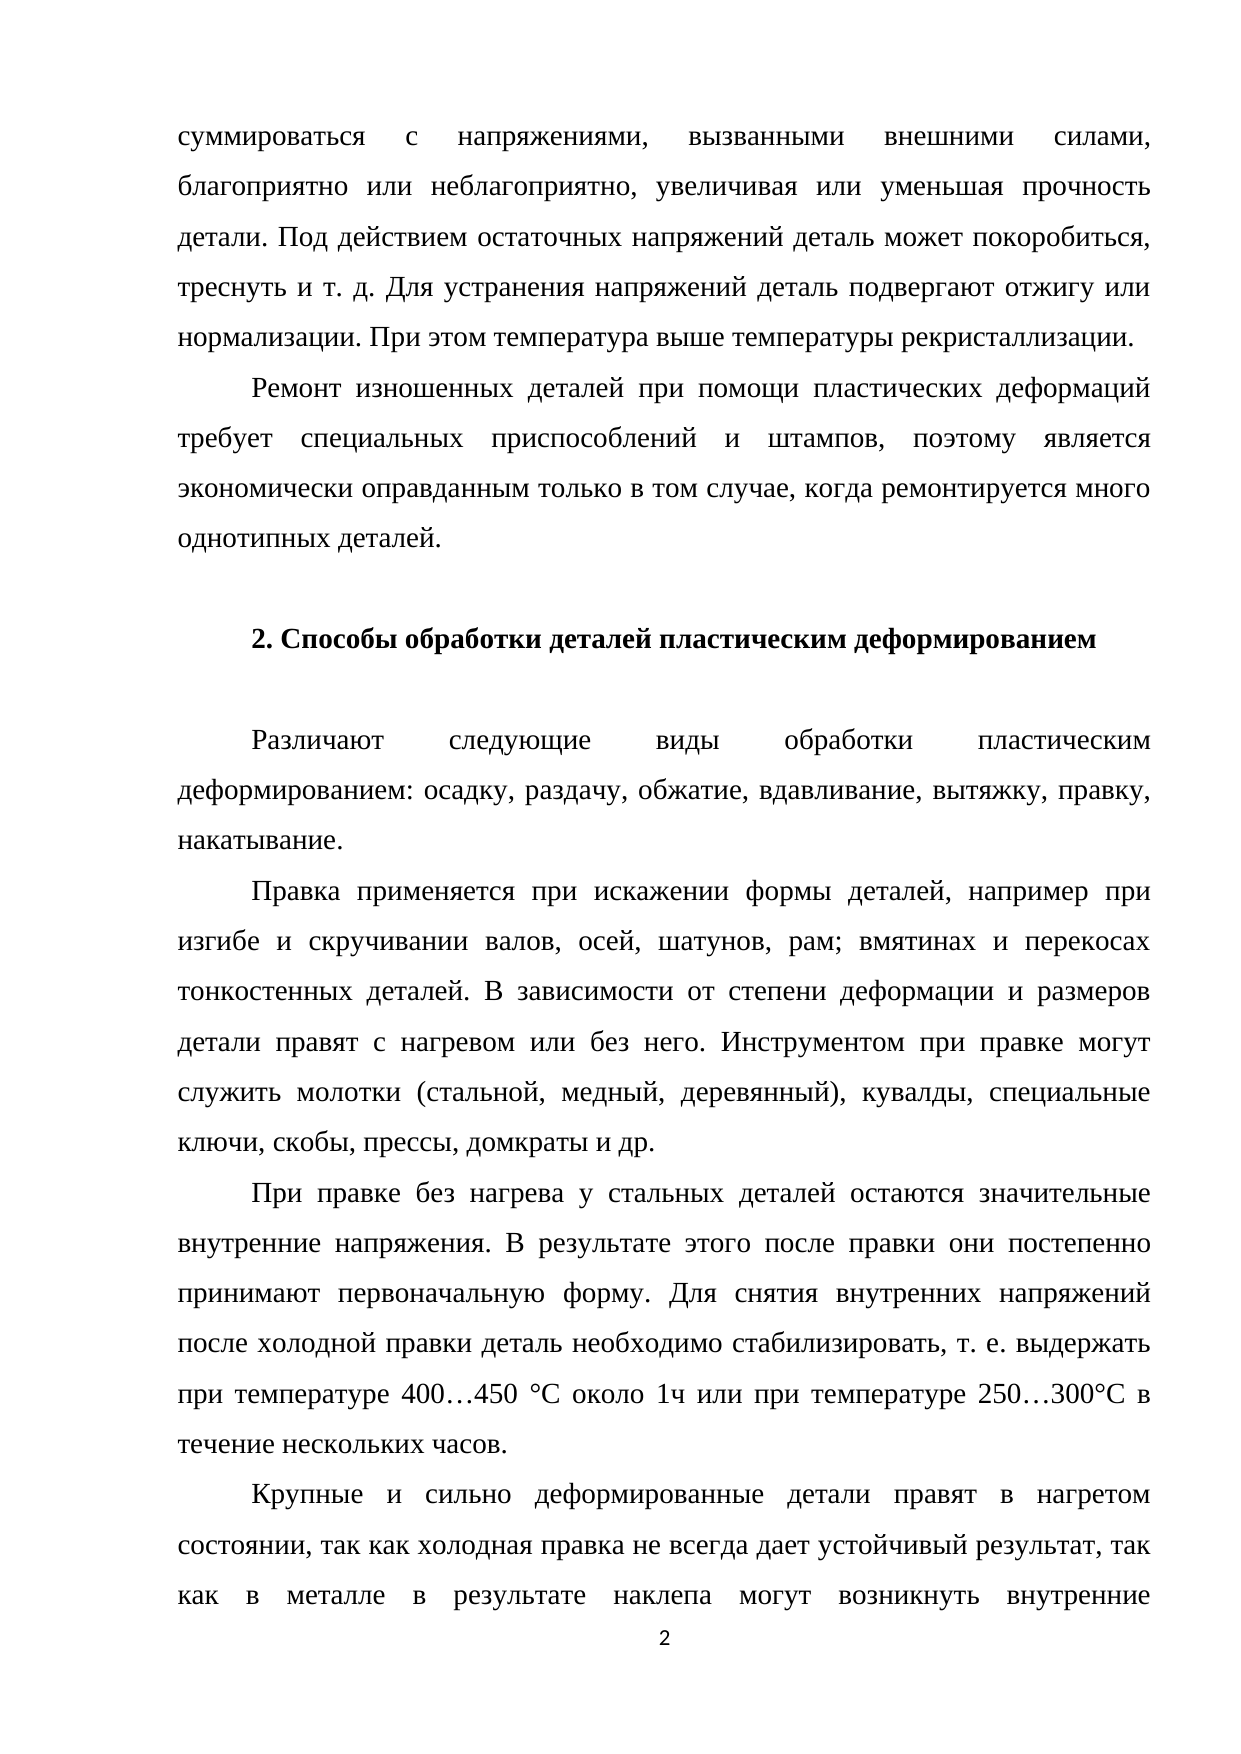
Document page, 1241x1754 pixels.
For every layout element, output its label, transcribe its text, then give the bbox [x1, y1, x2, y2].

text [177, 118, 1152, 353]
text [177, 1477, 1152, 1611]
text При правке без нагрева у стальных деталей остаются значительные внутренние напряжения. В результате этого после правки они постепенно принимают первоначальную форму. Для снятия внутренних напряжений после холодной правки деталь необходимо стабилизировать, т. е. выдержать при температуре 400…450 °С около 1ч или при температуре 250…300°С в течение нескольких часов. [177, 1175, 1152, 1460]
text 2. Способы обработки деталей пластическим деформированием [177, 621, 1152, 655]
text Ремонт изношенных деталей при помощи пластических деформаций требует специальных приспособлений и штампов, поэтому является экономически оправданным только в том случае, когда ремонтируется много однотипных деталей. [177, 370, 1152, 554]
text Различают следующие виды обработки пластическим деформированием: осадку, раздачу, обжатие, вдавливание, вытяжку, правку, накатывание. [177, 722, 1152, 856]
text Правка применяется при искажении формы деталей, например при изгибе и скручивании валов, осей, шатунов, рам; вмятинах и перекосах тонкостенных деталей. В зависимости от степени деформации и размеров детали правят с нагревом или без него. Инструментом при правке могут служить молотки (стальной, медный, деревянный), кувалды, специальные ключи, скобы, прессы, домкраты и др. [177, 873, 1152, 1158]
